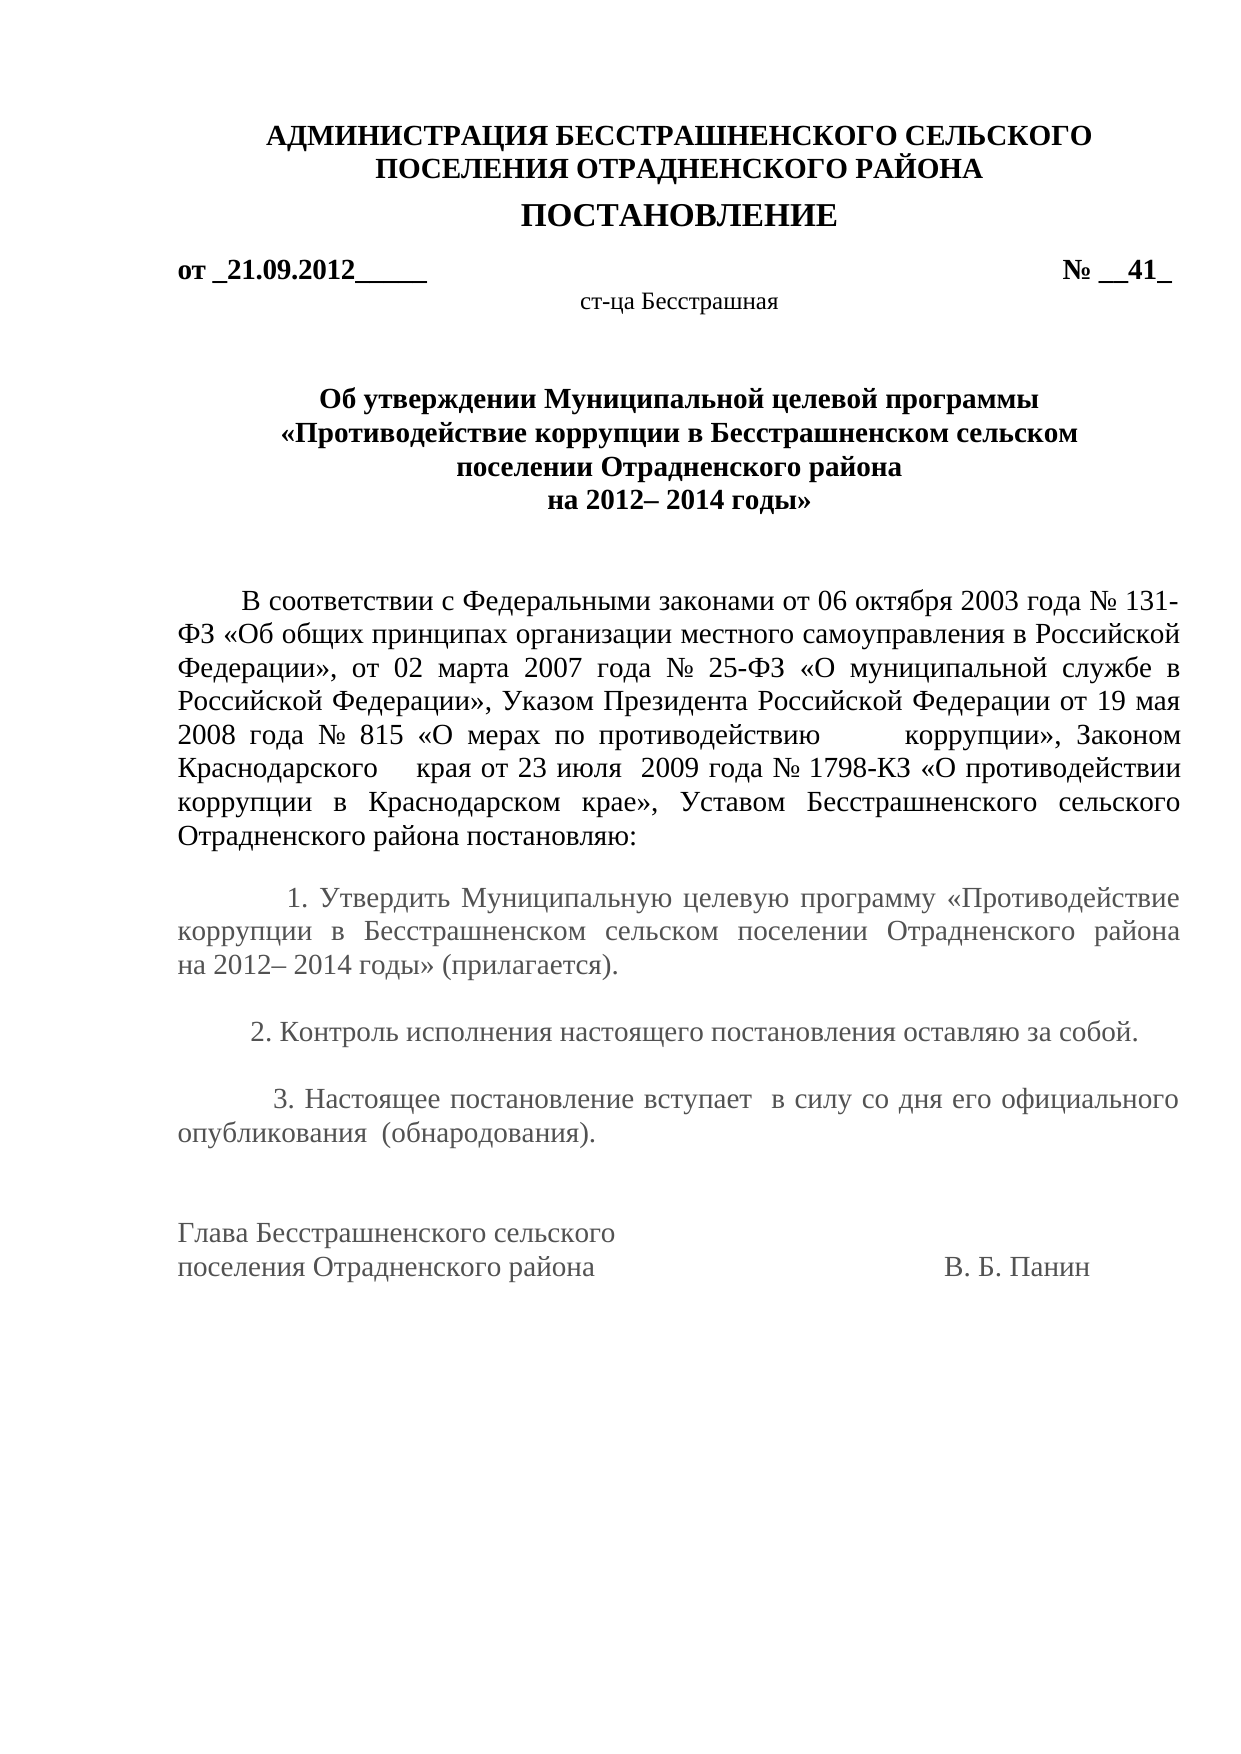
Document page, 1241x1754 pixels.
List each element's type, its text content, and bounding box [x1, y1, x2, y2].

text от _21.09.2012_____ № __41_ [177, 252, 1181, 286]
text Глава Бесстрашненского сельского [177, 1215, 1181, 1249]
text ст-ца Бесстрашная [177, 286, 1181, 314]
text 1. Утвердить Муниципальную целевую программу «Противодействие коррупции в Бесстрашненском сельском поселении Отрадненского района на 2012– 2014 годы» (прилагается). [177, 880, 1181, 981]
text поселения Отрадненского района В. Б. Панин [177, 1249, 1181, 1282]
text на 2012– 2014 годы» [177, 482, 1181, 516]
text ПОСТАНОВЛЕНИЕ [177, 195, 1181, 233]
text поселении Отрадненского района [177, 449, 1181, 482]
text 2. Контроль исполнения настоящего постановления оставляю за собой. [177, 1014, 1181, 1048]
text ПОСЕЛЕНИЯ ОТРАДНЕНСКОГО РАЙОНА [177, 152, 1181, 185]
text 3. Настоящее постановление вступает в силу со дня его официального опубликования (обнародования). [177, 1081, 1181, 1148]
text В соответствии с Федеральными законами от 06 октября 2003 года № 131-ФЗ «Об общих принципах организации местного самоуправления в Российской Федерации», от 02 марта 2007 года № 25-ФЗ «О муниципальной службе в Российской Федерации», Указом Президента Российской Федерации от 19 мая 2008 года № 815 «О мерах по противодействию коррупции», Законом Краснодарского края от 23 июля 2009 года № 1798-КЗ «О противодействии коррупции в Краснодарском крае», Уставом Бесстрашненского сельского Отрадненского района постановляю: [177, 583, 1181, 851]
text АДМИНИСТРАЦИЯ БЕССТРАШНЕНСКОГО СЕЛЬСКОГО [177, 118, 1181, 152]
text «Противодействие коррупции в Бесстрашненском сельском [177, 415, 1181, 449]
text Об утверждении Муниципальной целевой программы [177, 382, 1181, 415]
